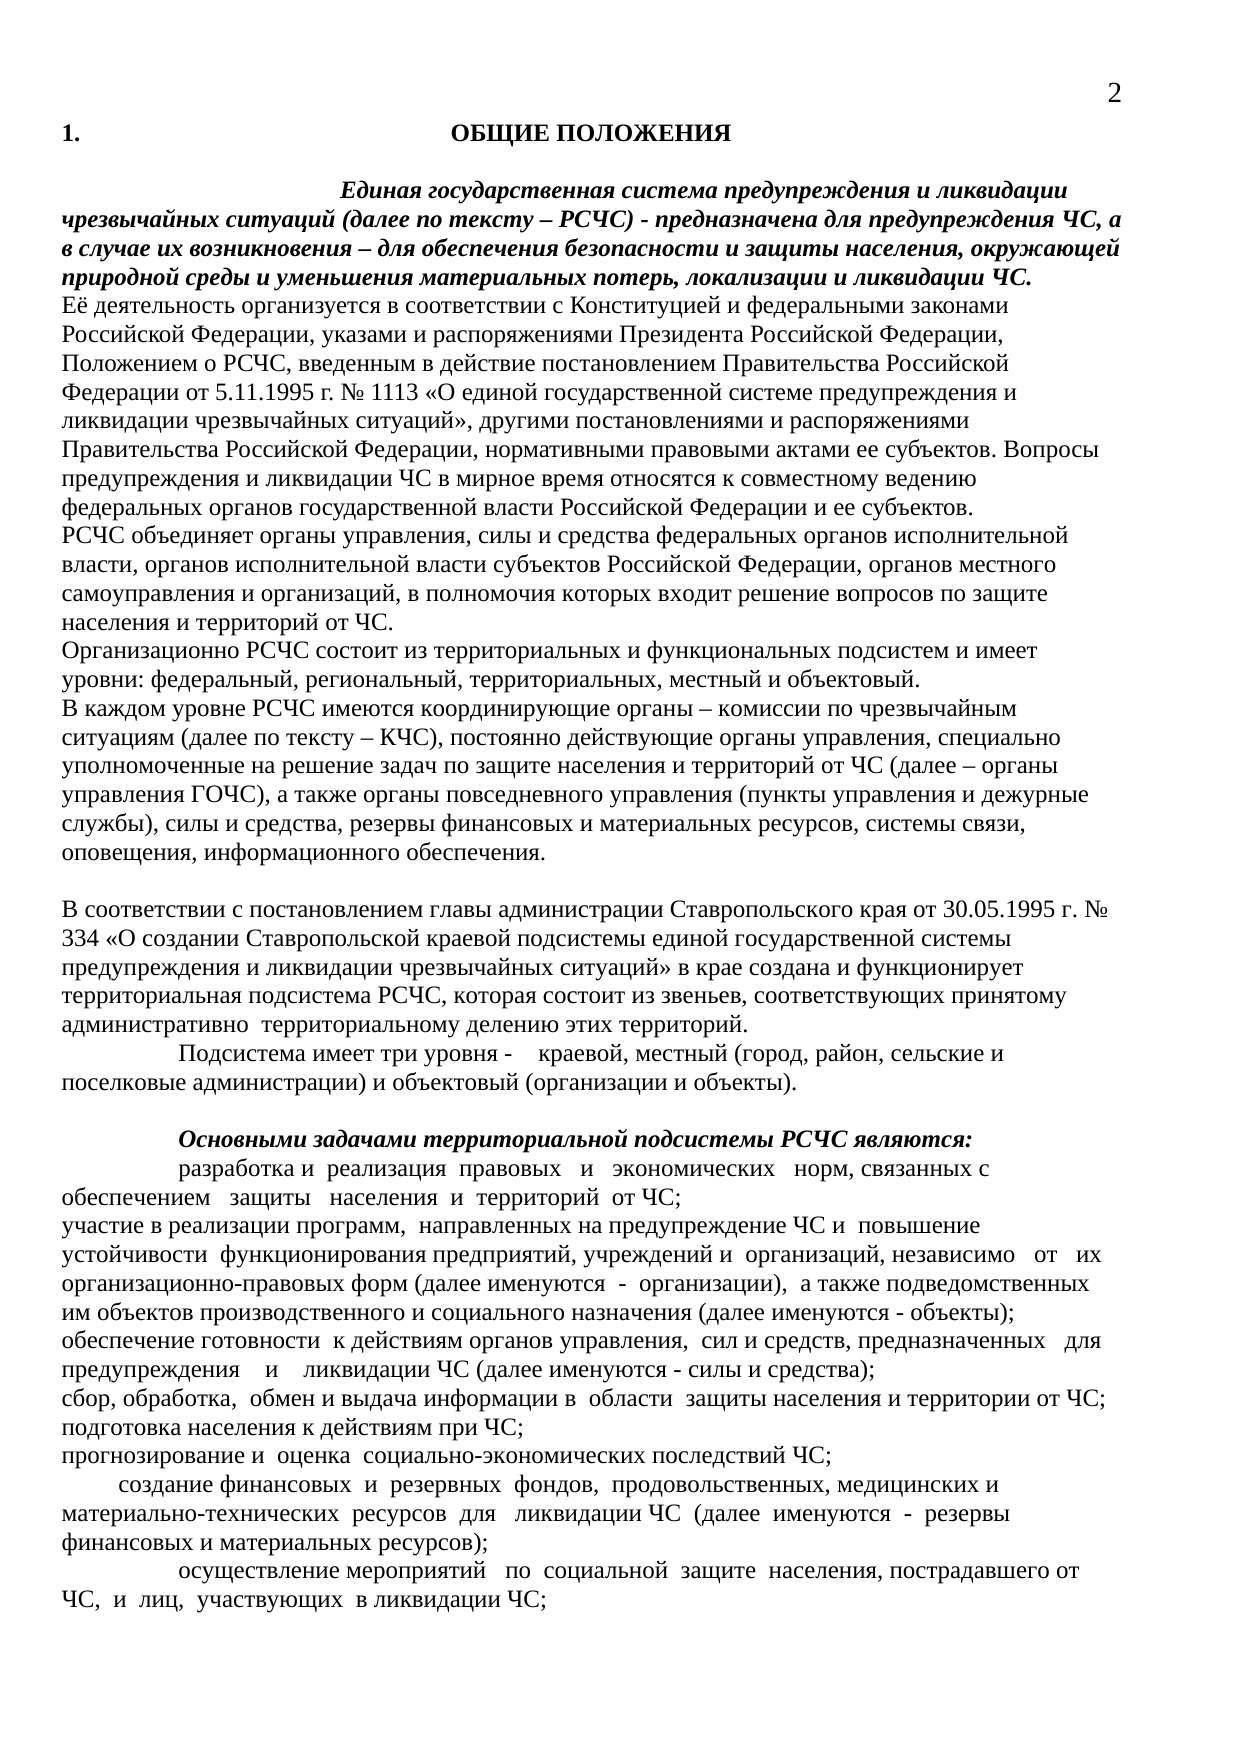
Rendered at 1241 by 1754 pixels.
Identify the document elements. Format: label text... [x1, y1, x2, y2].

text обеспечение готовности к действиям органов управления, сил и средств, предназначенных для предупреждения и ликвидации ЧС (далее именуются - силы и средства); [61, 1326, 1122, 1383]
text Организационно РСЧС состоит из территориальных и функциональных подсистем и имеет уровни: федеральный, региональный, территориальных, местный и объектовый. [61, 636, 1122, 693]
text разработка и реализация правовых и экономических норм, связанных с обеспечением защиты населения и территорий от ЧС; [61, 1153, 1122, 1211]
text Основными задачами территориальной подсистемы РСЧС являются: [61, 1124, 1122, 1153]
text Единая государственная система предупреждения и ликвидации чрезвычайных ситуаций (далее по тексту – РСЧС) - предназначена для предупреждения ЧС, а в случае их возникновения – для обеспечения безопасности и защиты населения, окружающей природной среды и уменьшения материальных потерь, локализации и ликвидации ЧС. [61, 176, 1122, 291]
text прогнозирование и оценка социально-экономических последствий ЧС; [61, 1441, 1122, 1469]
text участие в реализации программ, направленных на предупреждение ЧС и повышение устойчивости функционирования предприятий, учреждений и организаций, независимо от их организационно-правовых форм (далее именуются - организации), а также подведомственных им объектов производственного и социального назначения (далее именуются - объекты); [61, 1211, 1122, 1326]
list ОБЩИЕ ПОЛОЖЕНИЯ [61, 118, 1122, 147]
text сбор, обработка, обмен и выдача информации в области защиты населения и территории от ЧС; [61, 1383, 1122, 1412]
text В каждом уровне РСЧС имеются координирующие органы – комиссии по чрезвычайным ситуациям (далее по тексту – КЧС), постоянно действующие органы управления, специально уполномоченные на решение задач по защите населения и территорий от ЧС (далее – органы управления ГОЧС), а также органы повседневного управления (пункты управления и дежурные службы), силы и средства, резервы финансовых и материальных ресурсов, системы связи, оповещения, информационного обеспечения. [61, 693, 1122, 866]
text Подсистема имеет три уровня - краевой, местный (город, район, сельские и поселковые администрации) и объектовый (организации и объекты). [61, 1038, 1122, 1096]
text Её деятельность организуется в соответствии с Конституцией и федеральными законами Российской Федерации, указами и распоряжениями Президента Российской Федерации, Положением о РСЧС, введенным в действие постановлением Правительства Российской Федерации от 5.11.1995 г. № 1113 «О единой государственной системе предупреждения и ликвидации чрезвычайных ситуаций», другими постановлениями и распоряжениями Правительства Российской Федерации, нормативными правовыми актами ее субъектов. Вопросы предупреждения и ликвидации ЧС в мирное время относятся к совместному ведению федеральных органов государственной власти Российской Федерации и ее субъектов. [61, 291, 1122, 521]
text РСЧС объединяет органы управления, силы и средства федеральных органов исполнительной власти, органов исполнительной власти субъектов Российской Федерации, органов местного самоуправления и организаций, в полномочия которых входит решение вопросов по защите населения и территорий от ЧС. [61, 521, 1122, 636]
text подготовка населения к действиям при ЧС; [61, 1412, 1122, 1441]
text В соответствии с постановлением главы администрации Ставропольского края от 30.05.1995 г. № 334 «О создании Ставропольской краевой подсистемы единой государственной системы предупреждения и ликвидации чрезвычайных ситуаций» в крае создана и функционирует территориальная подсистема РСЧС, которая состоит из звеньев, соответствующих принятому административно территориальному делению этих территорий. [61, 894, 1122, 1038]
text осуществление мероприятий по социальной защите населения, пострадавшего от ЧС, и лиц, участвующих в ликвидации ЧС; [61, 1556, 1122, 1613]
text создание финансовых и резервных фондов, продовольственных, медицинских и материально-технических ресурсов для ликвидации ЧС (далее именуются - резервы финансовых и материальных ресурсов); [61, 1469, 1122, 1556]
